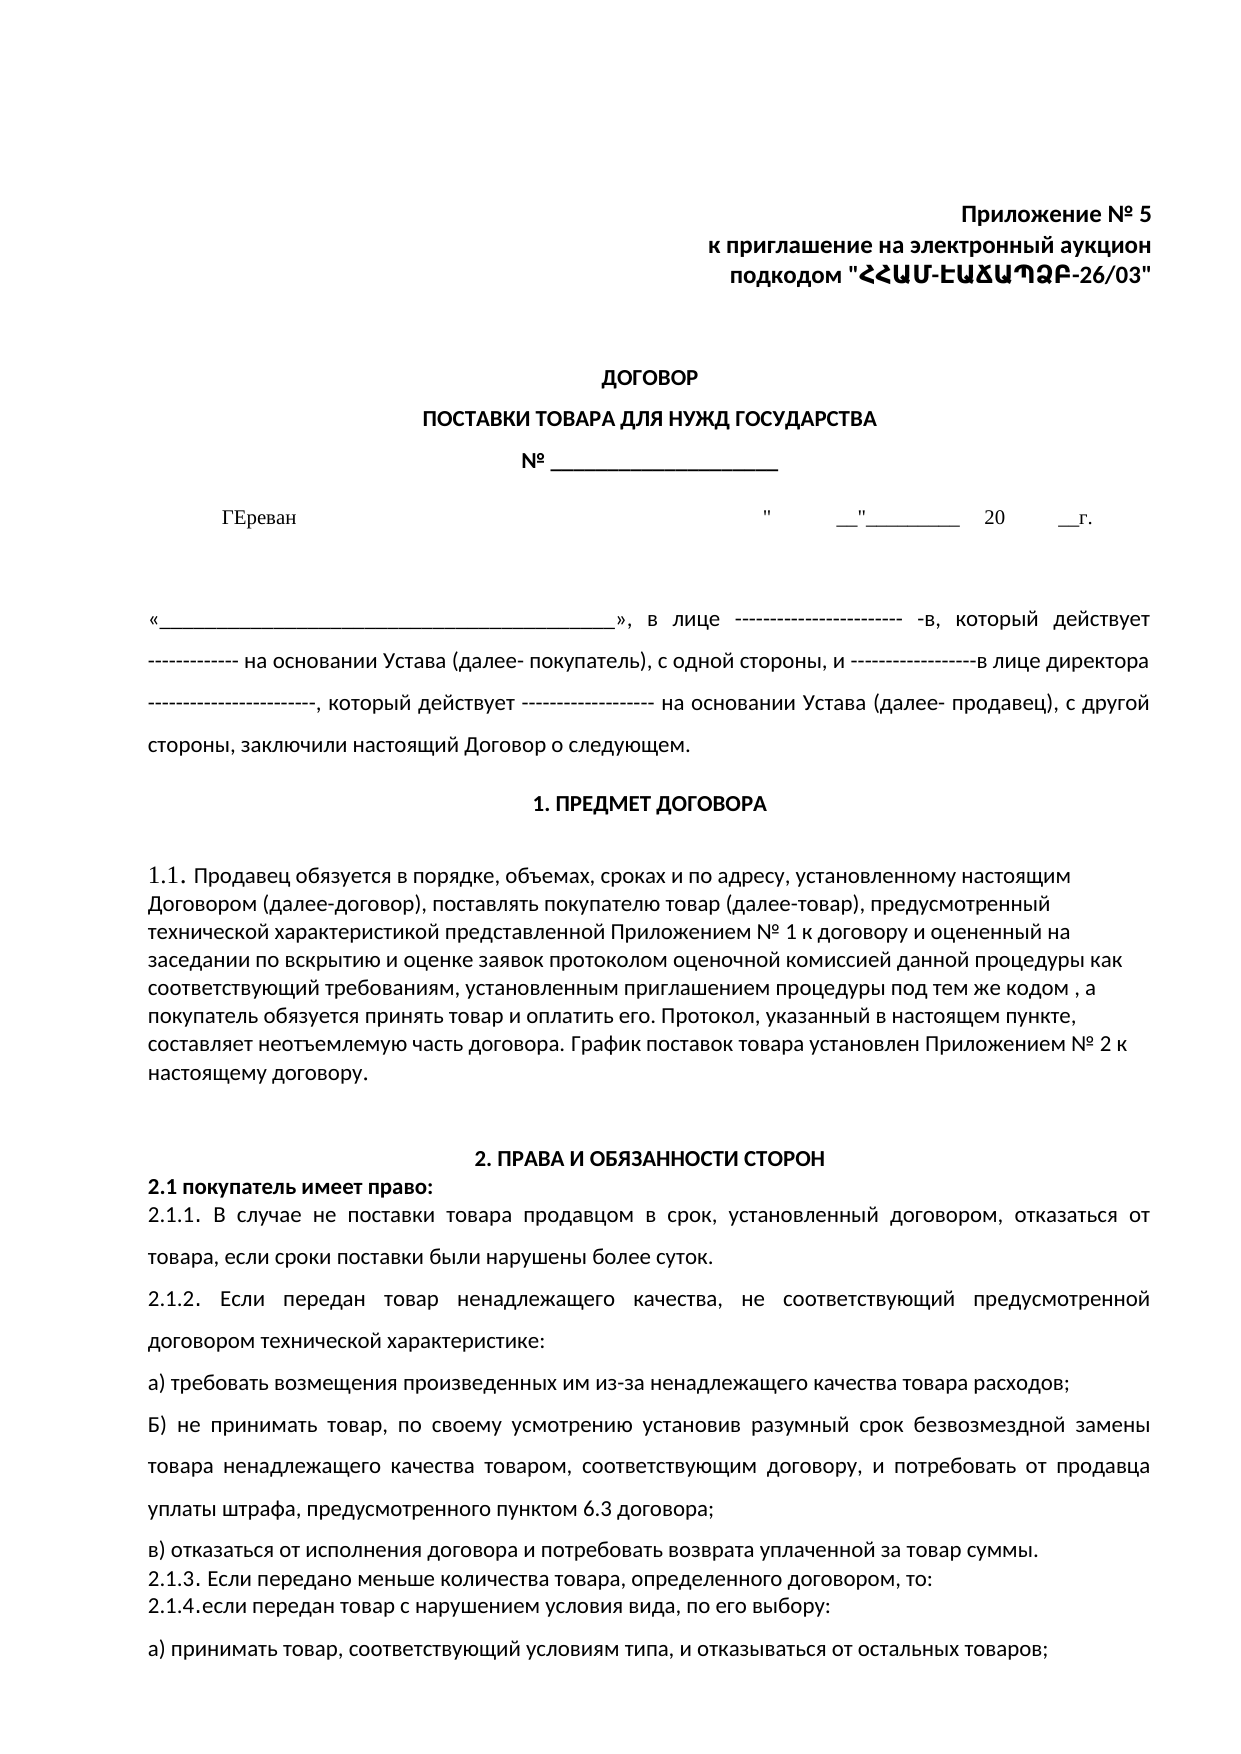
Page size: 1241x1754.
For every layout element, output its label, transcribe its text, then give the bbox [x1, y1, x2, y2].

list 2.1.4․если передан товар с нарушением условия вида, по его выбору: [148, 1592, 1152, 1620]
list 2.1.2․ Если передан товар ненадлежащего качества, не соответствующий предусмотренной договором технической характеристике: [148, 1284, 1152, 1354]
text 1. ПРЕДМЕТ ДОГОВОРА [148, 789, 1152, 817]
text ПОСТАВКИ ТОВАРА ДЛЯ НУЖД ГОСУДАРСТВА [148, 404, 1152, 433]
list а) требовать возмещения произведенных им из-за ненадлежащего качества товара расходов; [148, 1368, 1152, 1396]
text ДОГОВОР [148, 363, 1152, 391]
text подкодом "ՀՀԱՄ-ԷԱՃԱՊՁԲ-26/03" [177, 259, 1152, 290]
table_header " __"_________ 20 __г. [620, 505, 1104, 546]
list Б) не принимать товар, по своему усмотрению установив разумный срок безвозмездной замены товара ненадлежащего качества товаром, соответствующим договору, и потребовать от продавца уплаты штрафа, предусмотренного пунктом 6.3 договора; [148, 1410, 1152, 1522]
text Приложение № 5 [148, 198, 1152, 229]
table_header ГЕреван [136, 505, 620, 546]
list 2. ПРАВА И ОБЯЗАННОСТИ СТОРОН [148, 1144, 1152, 1172]
text 2.1.3․ Если передано меньше количества товара, определенного договором, то: [148, 1564, 1152, 1592]
list а) принимать товар, соответствующий условиям типа, и отказываться от остальных товаров; [148, 1634, 1152, 1662]
text № ____________________ [148, 447, 1152, 474]
text к приглашение на электронный аукцион [177, 229, 1152, 259]
text в) отказаться от исполнения договора и потребовать возврата уплаченной за товар суммы. [148, 1536, 1152, 1564]
text 2.1 покупатель имеет право: [148, 1172, 1152, 1200]
text 1.1․ Продавец обязуется в порядке, объемах, сроках и по адресу, установленному настоящим Договором (далее-договор), поставлять покупателю товар (далее-товар), предусмотренный технической характеристикой представленной Приложением № 1 к договору и оцененный на заседании по вскрытию и оценке заявок протоколом оценочной комиссией данной процедуры как соответствующий требованиям, установленным приглашением процедуры под тем же кодом , а покупатель обязуется принять товар и оплатить его. Протокол, указанный в настоящем пункте, составляет неотъемлемую часть договора. График поставок товара установлен Приложением № 2 к настоящему договору. [148, 860, 1152, 1087]
text «________________________________________», в лице ------------------------ -в, который действует ------------- на основании Устава (далее- покупатель), с одной стороны, и ------------------в лице директора ------------------------, который действует ------------------- на основании Устава (далее- продавец), с другой стороны, заключили настоящий Договор о следующем. [148, 604, 1152, 758]
list 2.1.1․ В случае не поставки товара продавцом в срок, установленный договором, отказаться от товара, если сроки поставки были нарушены более суток. [148, 1200, 1152, 1270]
